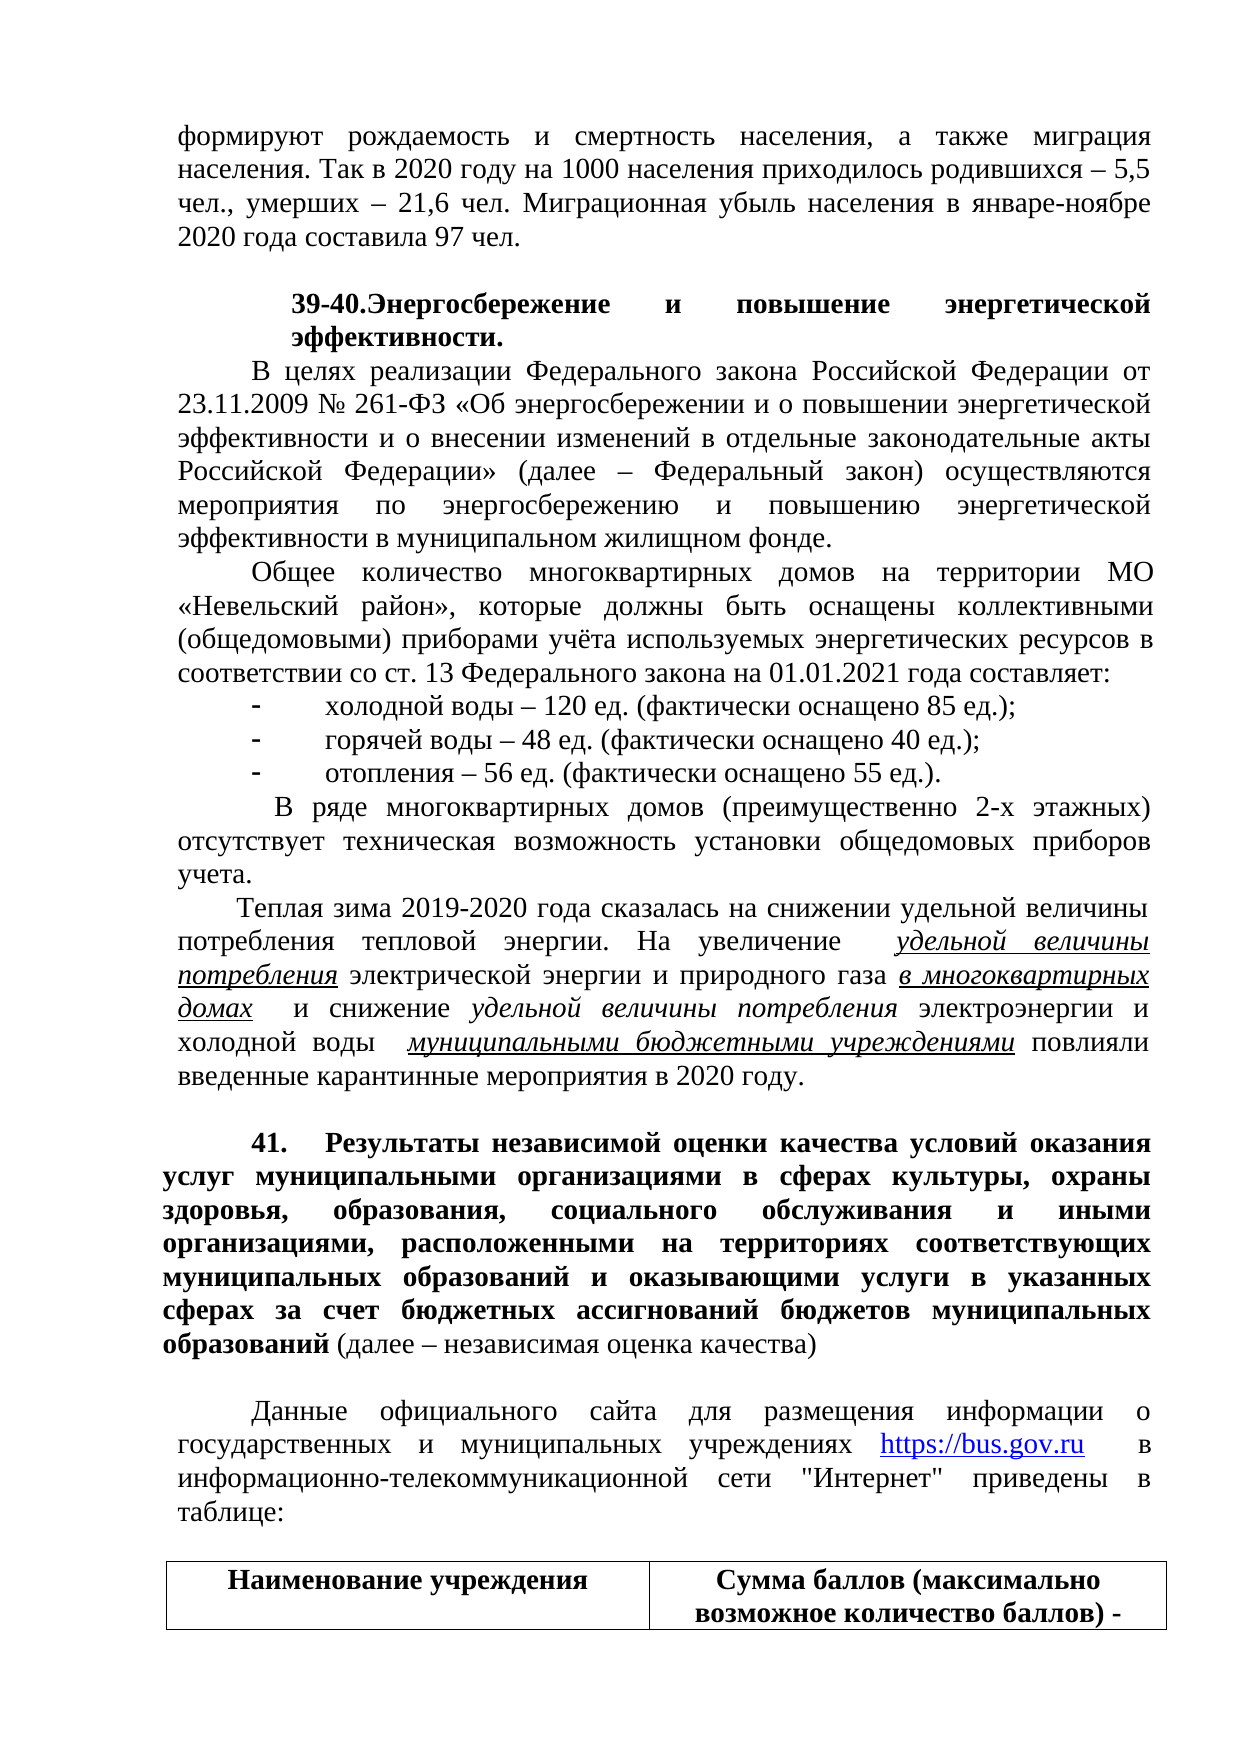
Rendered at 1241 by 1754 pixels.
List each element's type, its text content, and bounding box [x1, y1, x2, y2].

text Теплая зима 2019-2020 года сказалась на снижении удельной величины потребления тепловой энергии. На увеличение удельной величины потребления электрической энергии и природного газа в многоквартирных домах и снижение удельной величины потребления электроэнергии и холодной воды муниципальными бюджетными учреждениями повлияли введенные карантинные мероприятия в 2020 году. [177, 890, 1149, 1091]
list холодной воды – 120 ед. (фактически оснащено 85 ед.); [177, 688, 1154, 722]
list В ряде многоквартирных домов (преимущественно 2-х этажных) отсутствует техническая возможность установки общедомовых приборов учета. [177, 789, 1152, 890]
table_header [167, 1562, 649, 1629]
text В целях реализации Федерального закона Российской Федерации от 23.11.2009 № 261-ФЗ «Об энергосбережении и о повышении энергетической эффективности и о внесении изменений в отдельные законодательные акты Российской Федерации» (далее – Федеральный закон) осуществляются мероприятия по энергосбережению и повышению энергетической эффективности в муниципальном жилищном фонде. [177, 353, 1152, 554]
list Результаты независимой оценки качества условий оказания услуг муниципальными организациями в сферах культуры, охраны здоровья, образования, социального обслуживания и иными организациями, расположенными на территориях соответствующих муниципальных образований и оказывающими услуги в указанных сферах за счет бюджетных ассигнований бюджетов муниципальных образований (далее – независимая оценка качества) [162, 1125, 1152, 1359]
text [177, 118, 1152, 252]
text Общее количество многоквартирных домов на территории МО «Невельский район», которые должны быть оснащены коллективными (общедомовыми) приборами учёта используемых энергетических ресурсов в соответствии со ст. 13 Федерального закона на 01.01.2021 года составляет: [177, 554, 1154, 688]
list горячей воды – 48 ед. (фактически оснащено 40 ед.); [177, 722, 1154, 756]
list отопления – 56 ед. (фактически оснащено 55 ед.). [177, 756, 1154, 789]
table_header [650, 1562, 1166, 1629]
list 39-40.Энергосбережение и повышение энергетической эффективности. [291, 286, 1152, 353]
text Данные официального сайта для размещения информации о государственных и муниципальных учреждениях https://bus.gov.ru в информационно-телекоммуникационной сети "Интернет" приведены в таблице: [177, 1393, 1152, 1527]
